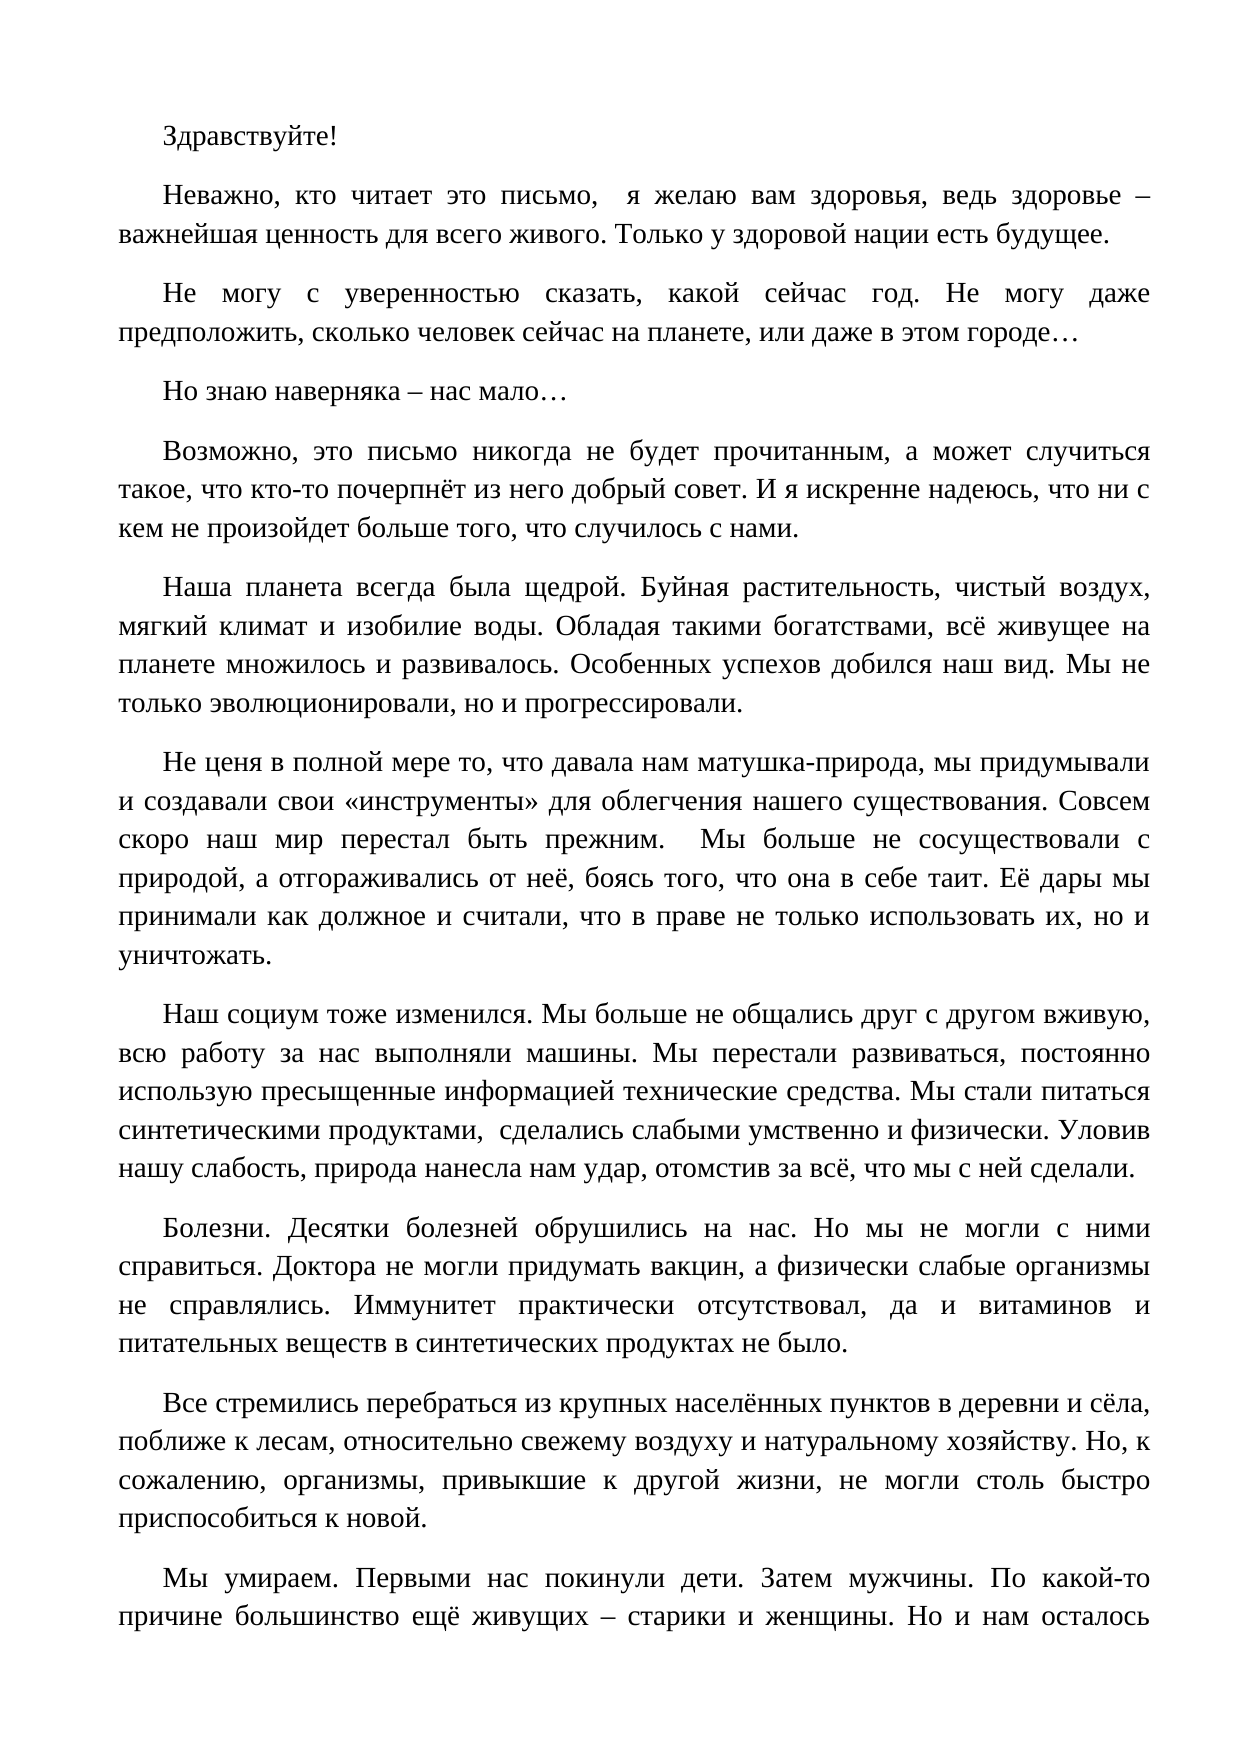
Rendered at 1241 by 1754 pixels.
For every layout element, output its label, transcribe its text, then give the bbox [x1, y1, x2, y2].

text Не ценя в полной мере то, что давала нам матушка-природа, мы придумывали и создавали свои «инструменты» для облегчения нашего существования. Совсем скоро наш мир перестал быть прежним. Мы больше не сосуществовали с природой, а отгораживались от неё, боясь того, что она в себе таит. Её дары мы принимали как должное и считали, что в праве не только использовать их, но и уничтожать. [118, 744, 1152, 970]
text Неважно, кто читает это письмо, я желаю вам здоровья, ведь здоровье – важнейшая ценность для всего живого. Только у здоровой нации есть будущее. [118, 177, 1152, 249]
text Здравствуйте! [118, 118, 1152, 152]
text Все стремились перебраться из крупных населённых пунктов в деревни и сёла, поближе к лесам, относительно свежему воздуху и натуральному хозяйству. Но, к сожалению, организмы, привыкшие к другой жизни, не могли столь быстро приспособиться к новой. [118, 1385, 1152, 1534]
text Не могу с уверенностью сказать, какой сейчас год. Не могу даже предположить, сколько человек сейчас на планете, или даже в этом городе… [118, 275, 1152, 347]
text Наш социум тоже изменился. Мы больше не общались друг с другом вживую, всю работу за нас выполняли машины. Мы перестали развиваться, постоянно использую пресыщенные информацией технические средства. Мы стали питаться синтетическими продуктами, сделались слабыми умственно и физически. Уловив нашу слабость, природа нанесла нам удар, отомстив за всё, что мы с ней сделали. [118, 996, 1152, 1184]
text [118, 1560, 1152, 1632]
text Болезни. Десятки болезней обрушились на нас. Но мы не могли с ними справиться. Доктора не могли придумать вакцин, а физически слабые организмы не справлялись. Иммунитет практически отсутствовал, да и витаминов и питательных веществ в синтетических продуктах не было. [118, 1210, 1152, 1359]
text Возможно, это письмо никогда не будет прочитанным, а может случиться такое, что кто-то почерпнёт из него добрый совет. И я искренне надеюсь, что ни с кем не произойдет больше того, что случилось с нами. [118, 433, 1152, 543]
text Наша планета всегда была щедрой. Буйная растительность, чистый воздух, мягкий климат и изобилие воды. Обладая такими богатствами, всё живущее на планете множилось и развивалось. Особенных успехов добился наш вид. Мы не только эволюционировали, но и прогрессировали. [118, 569, 1152, 718]
text Но знаю наверняка – нас мало… [118, 373, 1152, 407]
